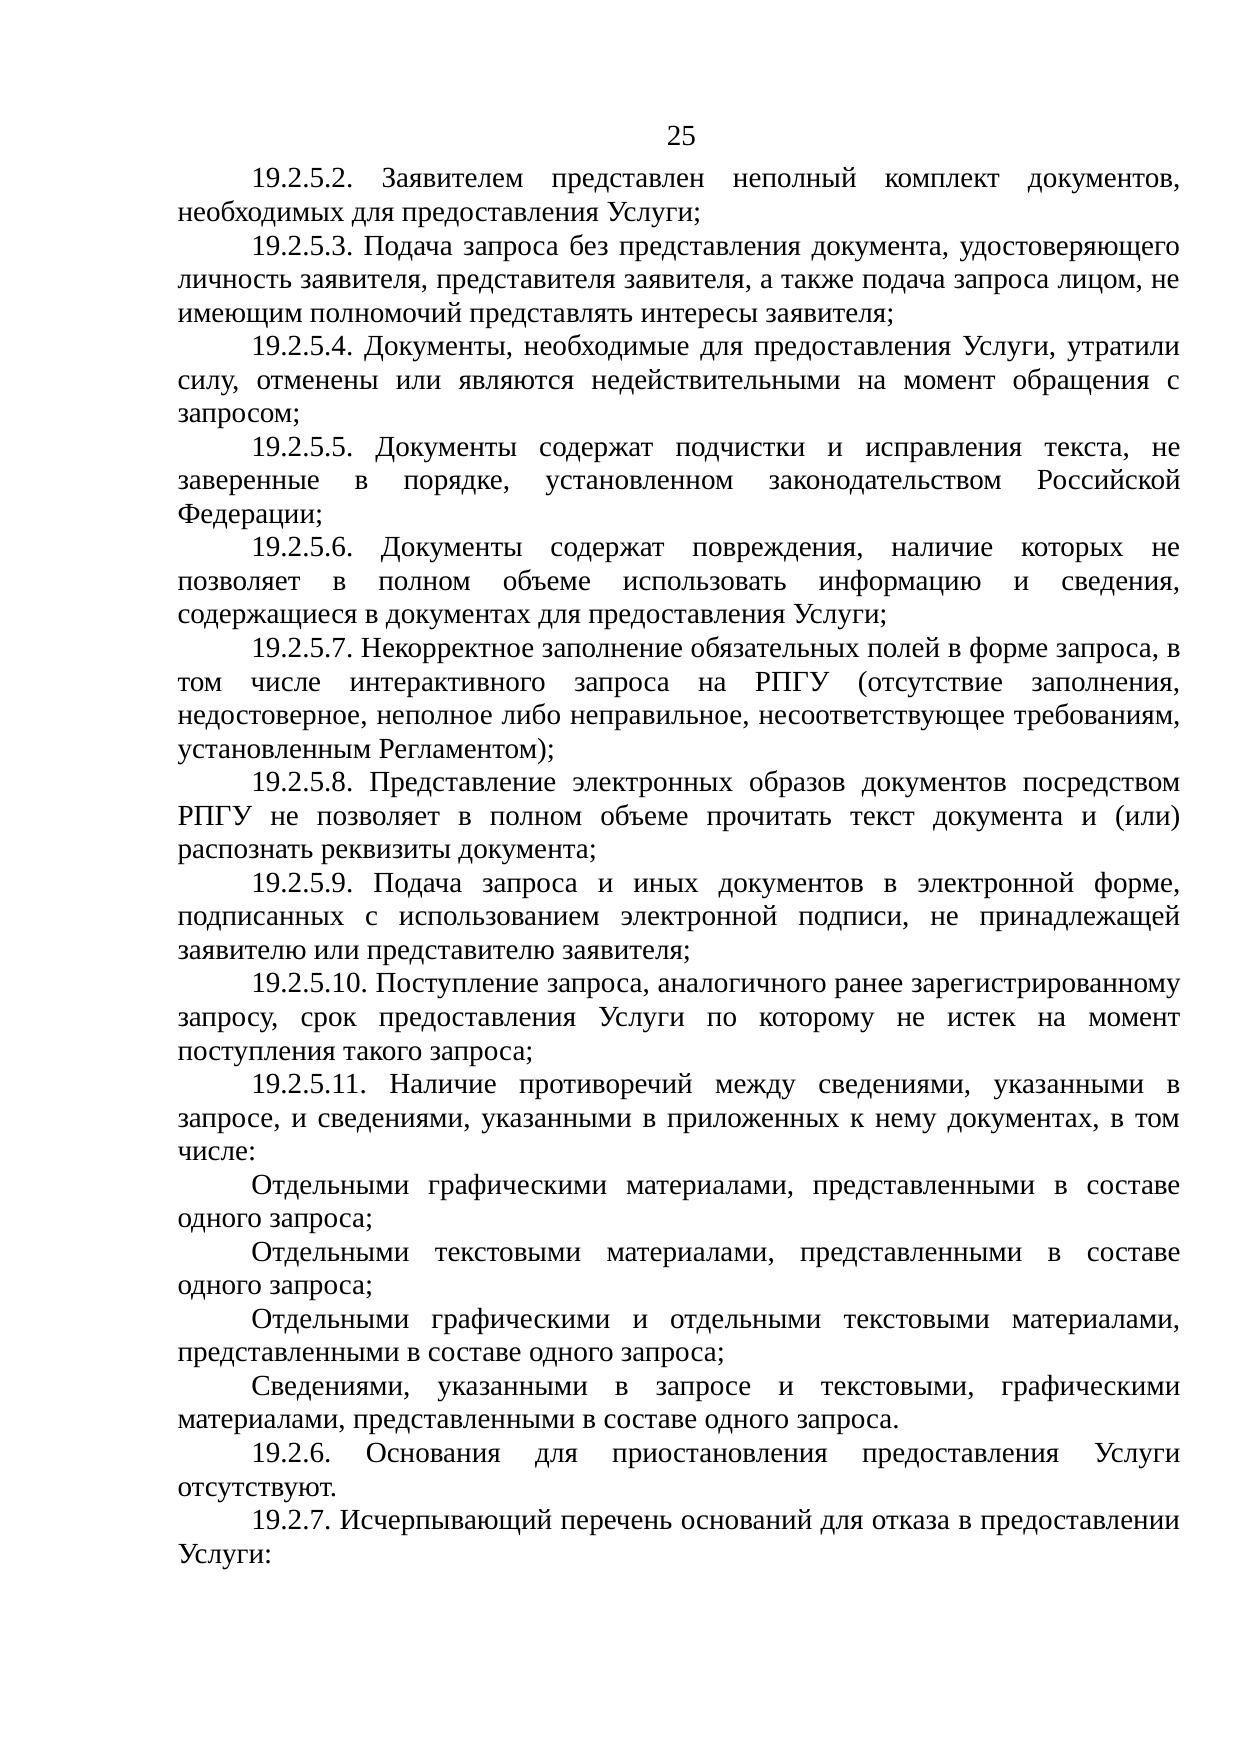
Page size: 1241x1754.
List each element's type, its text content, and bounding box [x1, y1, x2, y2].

text 19.2.6. Основания для приостановления предоставления Услуги отсутствуют. [177, 1435, 1181, 1502]
text Отдельными графическими материалами, представленными в составе одного запроса; [177, 1167, 1181, 1234]
text 19.2.5.11. Наличие противоречий между сведениями, указанными в запросе, и сведениями, указанными в приложенных к нему документах, в том числе: [177, 1066, 1181, 1167]
text 19.2.7. Исчерпывающий перечень оснований для отказа в предоставлении Услуги: [177, 1502, 1181, 1569]
text 19.2.5.7. Некорректное заполнение обязательных полей в форме запроса, в том числе интерактивного запроса на РПГУ (отсутствие заполнения, недостоверное, неполное либо неправильное, несоответствующее требованиям, установленным Регламентом); [177, 630, 1181, 764]
text 19.2.5.3. Подача запроса без представления документа, удостоверяющего личность заявителя, представителя заявителя, а также подача запроса лицом, не имеющим полномочий представлять интересы заявителя; [177, 228, 1181, 328]
text Сведениями, указанными в запросе и текстовыми, графическими материалами, представленными в составе одного запроса. [177, 1368, 1181, 1435]
text 19.2.5.2. Заявителем представлен неполный комплект документов, необходимых для предоставления Услуги; [177, 161, 1181, 228]
text 19.2.5.9. Подача запроса и иных документов в электронной форме, подписанных с использованием электронной подписи, не принадлежащей заявителю или представителю заявителя; [177, 865, 1181, 966]
text 19.2.5.5. Документы содержат подчистки и исправления текста, не заверенные в порядке, установленном законодательством Российской Федерации; [177, 429, 1181, 529]
text 19.2.5.6. Документы содержат повреждения, наличие которых не позволяет в полном объеме использовать информацию и сведения, содержащиеся в документах для предоставления Услуги; [177, 529, 1181, 630]
text 19.2.5.4. Документы, необходимые для предоставления Услуги, утратили силу, отменены или являются недействительными на момент обращения с запросом; [177, 328, 1181, 429]
text Отдельными графическими и отдельными текстовыми материалами, представленными в составе одного запроса; [177, 1301, 1181, 1368]
text Отдельными текстовыми материалами, представленными в составе одного запроса; [177, 1234, 1181, 1301]
text 19.2.5.10. Поступление запроса, аналогичного ранее зарегистрированному запросу, срок предоставления Услуги по которому не истек на момент поступления такого запроса; [177, 966, 1181, 1066]
text 19.2.5.8. Представление электронных образов документов посредством РПГУ не позволяет в полном объеме прочитать текст документа и (или) распознать реквизиты документа; [177, 764, 1181, 865]
